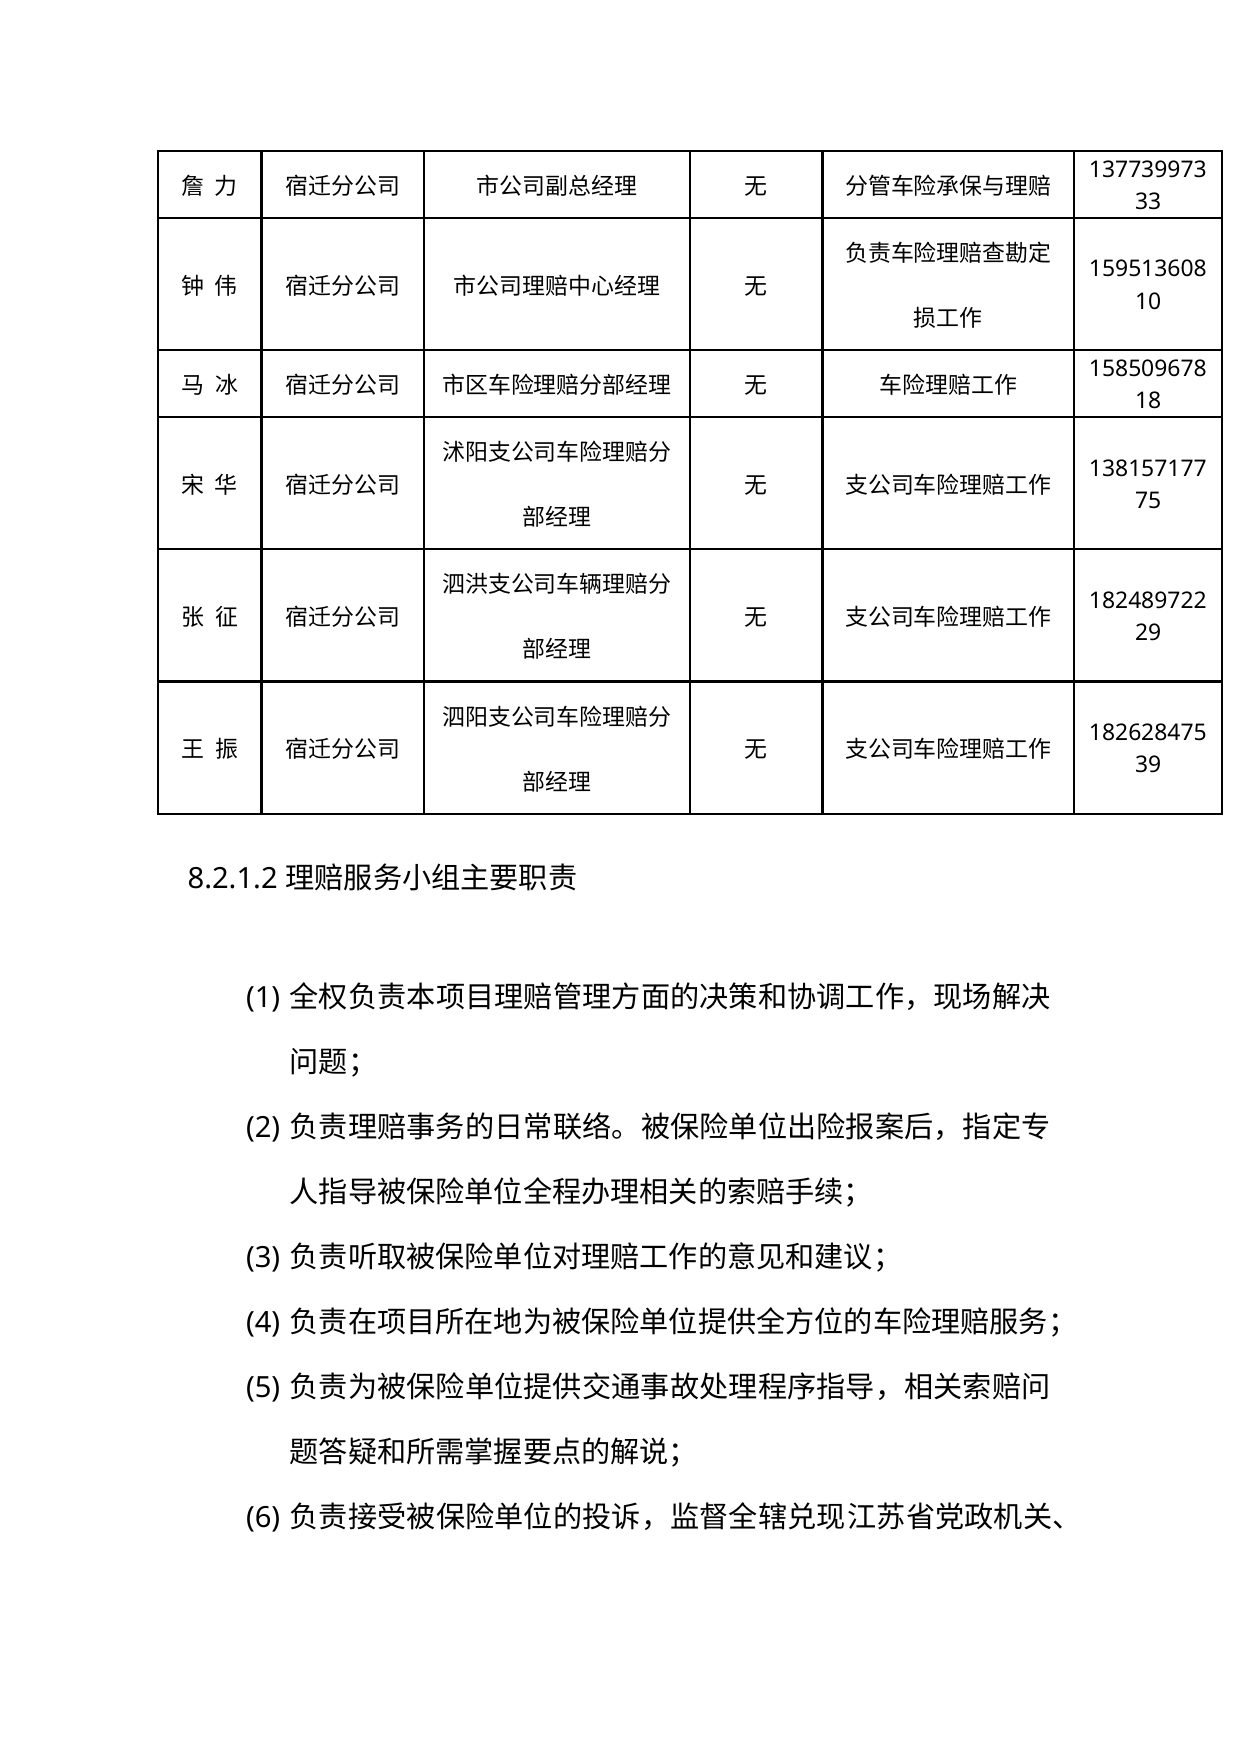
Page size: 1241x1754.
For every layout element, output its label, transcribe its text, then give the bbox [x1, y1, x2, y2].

list 负责为被保险单位提供交通事故处理程序指导，相关索赔问题答疑和所需掌握要点的解说； [246, 1353, 1053, 1483]
table_cell 车险理赔工作 [824, 351, 1073, 416]
table_cell 宿迁分公司 [263, 683, 423, 812]
list 全权负责本项目理赔管理方面的决策和协调工作，现场解决问题； [246, 963, 1053, 1093]
table_cell 无 [691, 219, 821, 349]
table_cell 分管车险承保与理赔 [824, 152, 1073, 217]
table_cell 无 [691, 418, 821, 548]
table_cell 无 [691, 683, 821, 812]
table_cell 18262847539 [1075, 683, 1221, 812]
table_cell 泗阳支公司车险理赔分部经理 [425, 683, 689, 812]
table_cell 15850967818 [1075, 351, 1221, 416]
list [246, 1483, 1053, 1548]
table_cell 宿迁分公司 [263, 418, 423, 548]
table_cell 宿迁分公司 [263, 152, 423, 217]
table_cell 市公司副总经理 [425, 152, 689, 217]
table_cell 市区车险理赔分部经理 [425, 351, 689, 416]
table_cell 马 冰 [159, 351, 260, 416]
table_cell 张 征 [159, 550, 260, 680]
table_cell 沭阳支公司车险理赔分部经理 [425, 418, 689, 548]
table_cell 支公司车险理赔工作 [824, 550, 1073, 680]
table_cell 13815717775 [1075, 418, 1221, 548]
table_cell 宿迁分公司 [263, 351, 423, 416]
subtitle 8.2.1.2 理赔服务小组主要职责 [187, 844, 1053, 909]
table_cell 无 [691, 550, 821, 680]
list 负责理赔事务的日常联络。被保险单位出险报案后，指定专人指导被保险单位全程办理相关的索赔手续； [246, 1093, 1053, 1223]
list 负责听取被保险单位对理赔工作的意见和建议； [246, 1223, 1053, 1288]
table_cell 詹 力 [159, 152, 260, 217]
table_cell 无 [691, 152, 821, 217]
table_cell 13773997333 [1075, 152, 1221, 217]
table_cell 宿迁分公司 [263, 219, 423, 349]
table_cell 宋 华 [159, 418, 260, 548]
table_cell 15951360810 [1075, 219, 1221, 349]
table_cell 无 [691, 351, 821, 416]
table_cell 泗洪支公司车辆理赔分部经理 [425, 550, 689, 680]
table_cell 支公司车险理赔工作 [824, 418, 1073, 548]
table_cell 宿迁分公司 [263, 550, 423, 680]
table_cell 负责车险理赔查勘定损工作 [824, 219, 1073, 349]
table_cell 支公司车险理赔工作 [824, 683, 1073, 812]
table_cell 王 振 [159, 683, 260, 812]
table_cell 18248972229 [1075, 550, 1221, 680]
table_cell 钟 伟 [159, 219, 260, 349]
list 负责在项目所在地为被保险单位提供全方位的车险理赔服务； [246, 1288, 1053, 1353]
table_cell 市公司理赔中心经理 [425, 219, 689, 349]
